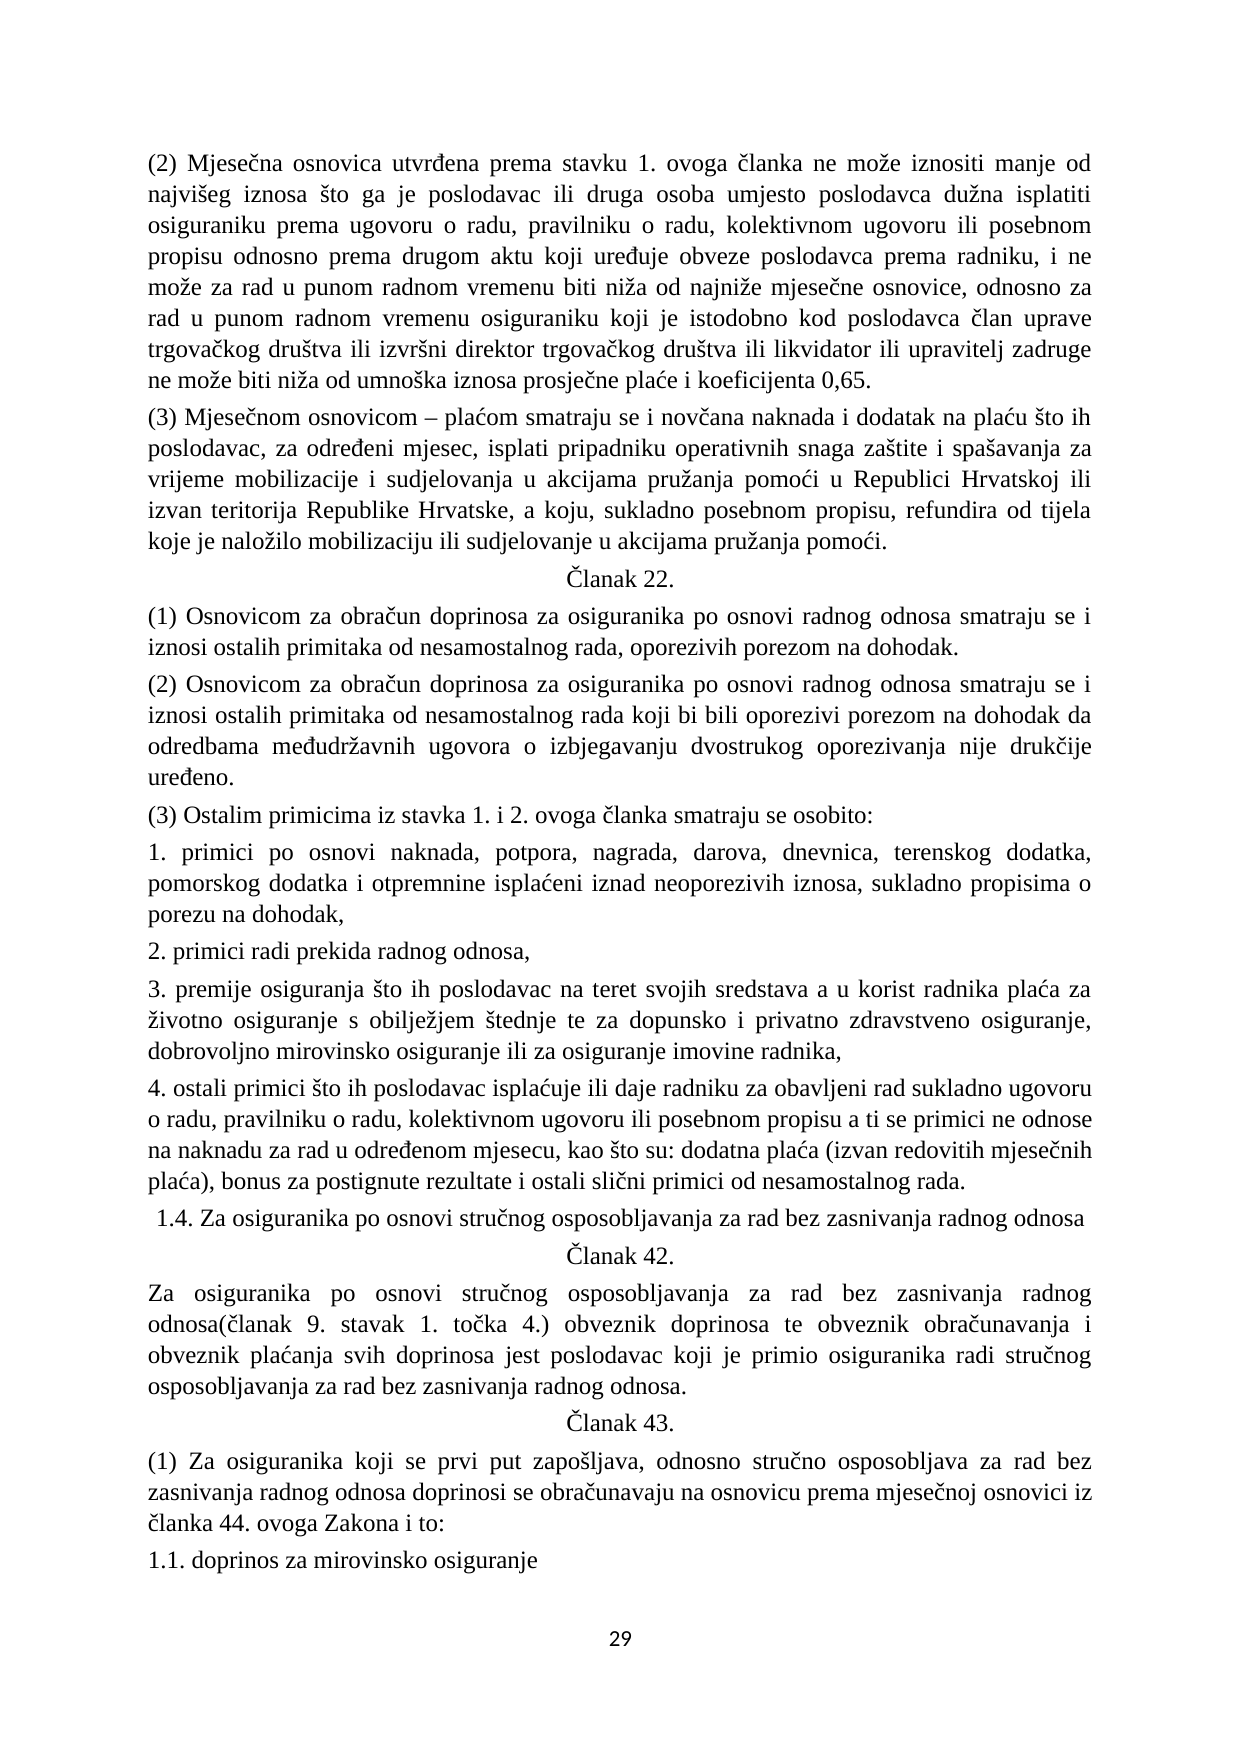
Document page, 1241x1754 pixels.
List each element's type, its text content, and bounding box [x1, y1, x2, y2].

text (1) Osnovicom za obračun doprinosa za osiguranika po osnovi radnog odnosa smatraju se i iznosi ostalih primitaka od nesamostalnog rada, oporezivih porezom na dohodak. [148, 601, 1093, 661]
text 1. primici po osnovi naknada, potpora, nagrada, darova, dnevnica, terenskog dodatka, pomorskog dodatka i otpremnine isplaćeni iznad neoporezivih iznosa, sukladno propisima o porezu na dohodak, [148, 837, 1093, 928]
text 1.4. Za osiguranika po osnovi stručnog osposobljavanja za rad bez zasnivanja radnog odnosa [148, 1203, 1093, 1232]
text Članak 42. [148, 1241, 1093, 1269]
text 1.1. doprinos za mirovinsko osiguranje [148, 1545, 1093, 1574]
text Članak 22. [148, 564, 1093, 592]
text (1) Za osiguranika koji se prvi put zapošljava, odnosno stručno osposobljava za rad bez zasnivanja radnog odnosa doprinosi se obračunavaju na osnovicu prema mjesečnoj osnovici iz članka 44. ovoga Zakona i to: [148, 1446, 1093, 1537]
text (3) Ostalim primicima iz stavka 1. i 2. ovoga članka smatraju se osobito: [148, 800, 1093, 828]
text 4. ostali primici što ih poslodavac isplaćuje ili daje radniku za obavljeni rad sukladno ugovoru o radu, pravilniku o radu, kolektivnom ugovoru ili posebnom propisu a ti se primici ne odnose na naknadu za rad u određenom mjesecu, kao što su: dodatna plaća (izvan redovitih mjesečnih plaća), bonus za postignute rezultate i ostali slični primici od nesamostalnog rada. [148, 1073, 1093, 1195]
text (2) Osnovicom za obračun doprinosa za osiguranika po osnovi radnog odnosa smatraju se i iznosi ostalih primitaka od nesamostalnog rada koji bi bili oporezivi porezom na dohodak da odredbama međudržavnih ugovora o izbjegavanju dvostrukog oporezivanja nije drukčije uređeno. [148, 669, 1093, 791]
text 3. premije osiguranja što ih poslodavac na teret svojih sredstava a u korist radnika plaća za životno osiguranje s obilježjem štednje te za dopunsko i privatno zdravstveno osiguranje, dobrovoljno mirovinsko osiguranje ili za osiguranje imovine radnika, [148, 974, 1093, 1064]
text Članak 43. [148, 1408, 1093, 1437]
text Za osiguranika po osnovi stručnog osposobljavanja za rad bez zasnivanja radnog odnosa(članak 9. stavak 1. točka 4.) obveznik doprinosa te obveznik obračunavanja i obveznik plaćanja svih doprinosa jest poslodavac koji je primio osiguranika radi stručnog osposobljavanja za rad bez zasnivanja radnog odnosa. [148, 1278, 1093, 1400]
text 2. primici radi prekida radnog odnosa, [148, 936, 1093, 965]
text (2) Mjesečna osnovica utvrđena prema stavku 1. ovoga članka ne može iznositi manje od najvišeg iznosa što ga je poslodavac ili druga osoba umjesto poslodavca dužna isplatiti osiguraniku prema ugovoru o radu, pravilniku o radu, kolektivnom ugovoru ili posebnom propisu odnosno prema drugom aktu koji uređuje obveze poslodavca prema radniku, i ne može za rad u punom radnom vremenu biti niža od najniže mjesečne osnovice, odnosno za rad u punom radnom vremenu osiguraniku koji je istodobno kod poslodavca član uprave trgovačkog društva ili izvršni direktor trgovačkog društva ili likvidator ili upravitelj zadruge ne može biti niža od umnoška iznosa prosječne plaće i koeficijenta 0,65. [148, 148, 1093, 394]
text (3) Mjesečnom osnovicom – plaćom smatraju se i novčana naknada i dodatak na plaću što ih poslodavac, za određeni mjesec, isplati pripadniku operativnih snaga zaštite i spašavanja za vrijeme mobilizacije i sudjelovanja u akcijama pružanja pomoći u Republici Hrvatskoj ili izvan teritorija Republike Hrvatske, a koju, sukladno posebnom propisu, refundira od tijela koje je naložilo mobilizaciju ili sudjelovanje u akcijama pružanja pomoći. [148, 402, 1093, 555]
